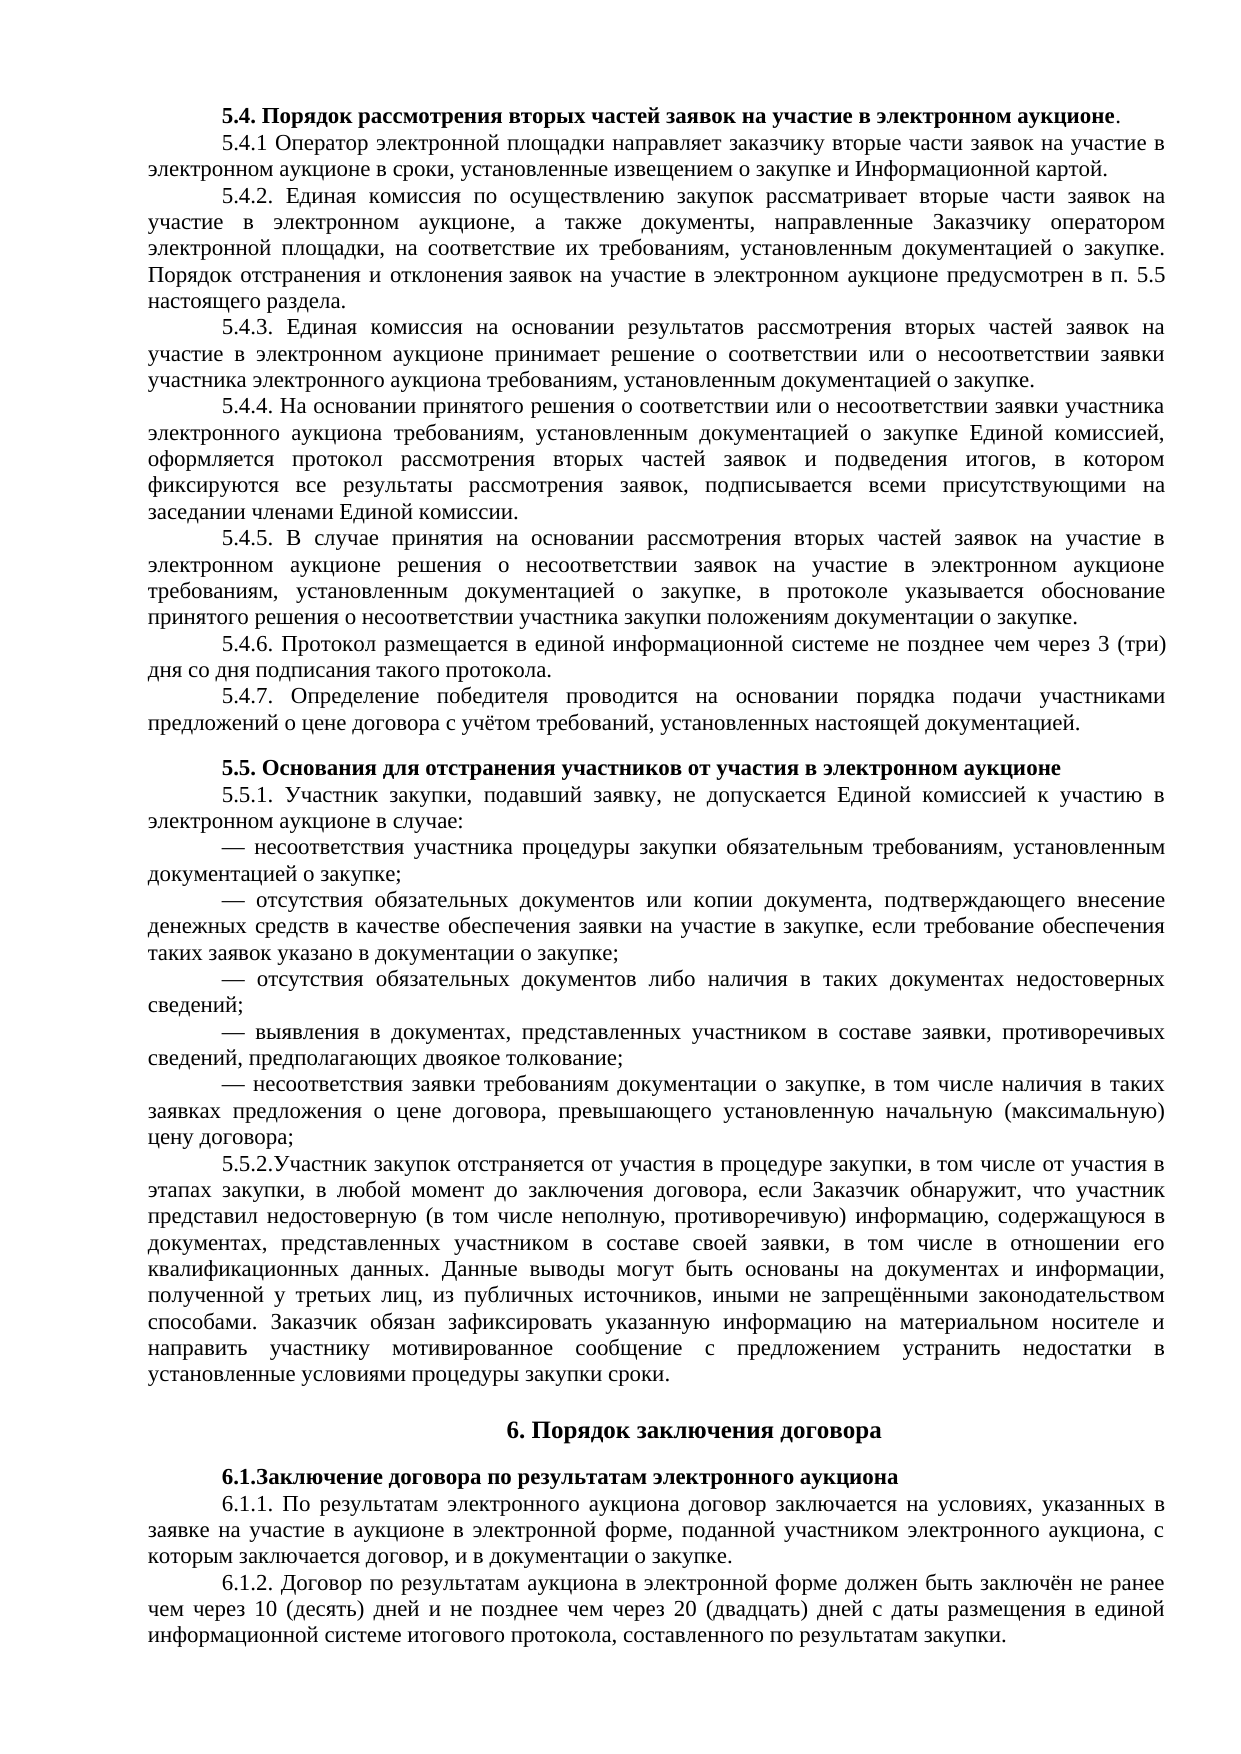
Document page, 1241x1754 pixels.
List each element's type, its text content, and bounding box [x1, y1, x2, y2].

text 6. Порядок заключения договора [148, 1416, 1167, 1444]
text 5.4.4. На основании принятого решения о соответствии или о несоответствии заявки участника электронного аукциона требованиям, установленным документацией о закупке Единой комиссией, оформляется протокол рассмотрения вторых частей заявок и подведения итогов, в котором фиксируются все результаты рассмотрения заявок, подписывается всеми присутствующими на заседании членами Единой комиссии. [148, 392, 1167, 524]
text 5.4.6. Протокол размещается в единой информационной системе не позднее чем через 3 (три) дня со дня подписания такого протокола. [148, 630, 1167, 682]
text 6.1.2. Договор по результатам аукциона в электронной форме должен быть заключён не ранее чем через 10 (десять) дней и не позднее чем через 20 (двадцать) дней с даты размещения в единой информационной системе итогового протокола, составленного по результатам закупки. [148, 1569, 1167, 1648]
text 5.4.1 Оператор электронной площадки направляет заказчику вторые части заявок на участие в электронном аукционе в сроки, установленные извещением о закупке и Информационной картой. [148, 129, 1167, 182]
text 5.5.1. Участник закупки, подавший заявку, не допускается Единой комиссией к участию в электронном аукционе в случае: [148, 781, 1167, 833]
text 5.5.2.Участник закупок отстраняется от участия в процедуре закупки, в том числе от участия в этапах закупки, в любой момент до заключения договора, если Заказчик обнаружит, что участник представил недостоверную (в том числе неполную, противоречивую) информацию, содержащуюся в документах, представленных участником в составе своей заявки, в том числе в отношении его квалификационных данных. Данные выводы могут быть основаны на документах и информации, полученной у третьих лиц, из публичных источников, иными не запрещёнными законодательством способами. Заказчик обязан зафиксировать указанную информацию на материальном носителе и направить участнику мотивированное сообщение с предложением устранить недостатки в установленные условиями процедуры закупки сроки. [148, 1149, 1167, 1387]
text 5.4.5. В случае принятия на основании рассмотрения вторых частей заявок на участие в электронном аукционе решения о несоответствии заявок на участие в электронном аукционе требованиям, установленным документацией о закупке, в протоколе указывается обоснование принятого решения о несоответствии участника закупки положениям документации о закупке. [148, 524, 1167, 630]
text — отсутствия обязательных документов или копии документа, подтверждающего внесение денежных средств в качестве обеспечения заявки на участие в закупке, если требование обеспечения таких заявок указано в документации о закупке; [148, 886, 1167, 965]
text — несоответствия участника процедуры закупки обязательным требованиям, установленным документацией о закупке; [148, 833, 1167, 886]
text — выявления в документах, представленных участником в составе заявки, противоречивых сведений, предполагающих двоякое толкование; [148, 1018, 1167, 1071]
text — отсутствия обязательных документов либо наличия в таких документах недостоверных сведений; [148, 965, 1167, 1018]
text 6.1.1. По результатам электронного аукциона договор заключается на условиях, указанных в заявке на участие в аукционе в электронной форме, поданной участником электронного аукциона, с которым заключается договор, и в документации о закупке. [148, 1490, 1167, 1569]
text 5.4. Порядок рассмотрения вторых частей заявок на участие в электронном аукционе. [148, 103, 1167, 129]
text 5.4.2. Единая комиссия по осуществлению закупок рассматривает вторые части заявок на участие в электронном аукционе, а также документы, направленные Заказчику оператором электронной площадки, на соответствие их требованиям, установленным документацией о закупке. Порядок отстранения и отклонения заявок на участие в электронном аукционе предусмотрен в п. 5.5 настоящего раздела. [148, 182, 1167, 313]
text — несоответствия заявки требованиям документации о закупке, в том числе наличия в таких заявках предложения о цене договора, превышающего установленную начальную (максимальную) цену договора; [148, 1071, 1167, 1149]
text 5.5. Основания для отстранения участников от участия в электронном аукционе [148, 754, 1167, 781]
text 5.4.7. Определение победителя проводится на основании порядка подачи участниками предложений о цене договора с учётом требований, установленных настоящей документацией. [148, 682, 1167, 735]
text 5.4.3. Единая комиссия на основании результатов рассмотрения вторых частей заявок на участие в электронном аукционе принимает решение о соответствии или о несоответствии заявки участника электронного аукциона требованиям, установленным документацией о закупке. [148, 313, 1167, 392]
text 6.1.Заключение договора по результатам электронного аукциона [148, 1463, 1167, 1490]
